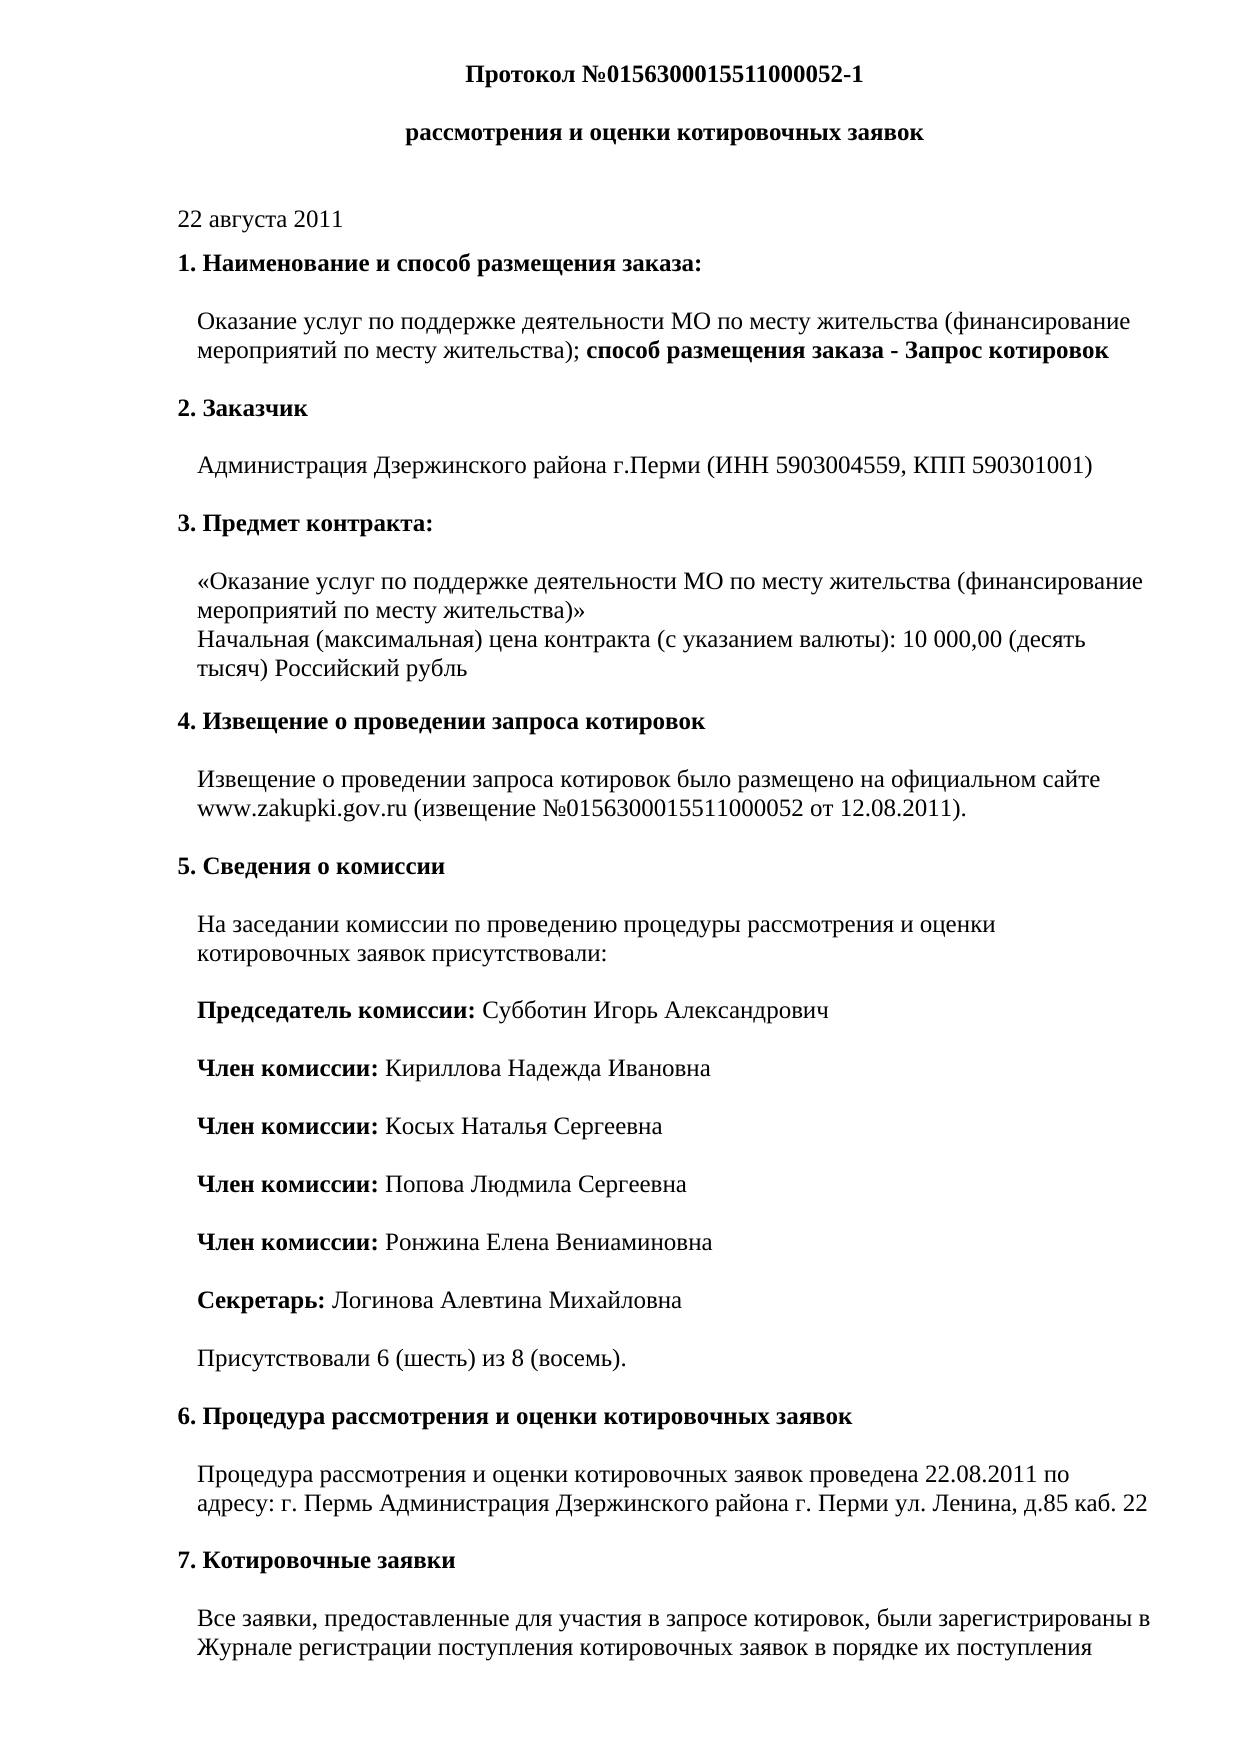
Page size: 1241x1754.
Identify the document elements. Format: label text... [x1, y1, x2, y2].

text рассмотрения и оценки котировочных заявок [177, 117, 1152, 146]
text 22 августа 2011 [177, 204, 1152, 232]
text Протокол №0156300015511000052-1 [177, 59, 1152, 88]
text Оказание услуг по поддержке деятельности МО по месту жительства (финансирование мероприятий по месту жительства); способ размещения заказа - Запрос котировок [197, 306, 1152, 363]
text 4. Извещение о проведении запроса котировок [177, 706, 1152, 735]
text Член комиссии: Ронжина Елена Вениаминовна [197, 1227, 1152, 1256]
text Присутствовали 6 (шесть) из 8 (восемь). [197, 1343, 1152, 1372]
text 2. Заказчик [177, 393, 1152, 421]
text 3. Предмет контракта: [177, 508, 1152, 537]
text 7. Котировочные заявки [177, 1546, 1152, 1574]
text Секретарь: Логинова Алевтина Михайловна [197, 1285, 1152, 1314]
text «Оказание услуг по поддержке деятельности МО по месту жительства (финансирование мероприятий по месту жительства)» Начальная (максимальная) цена контракта (с указанием валюты): 10 000,00 (десять тысяч) Российский рубль [197, 566, 1152, 681]
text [197, 1603, 1152, 1661]
text Извещение о проведении запроса котировок было размещено на официальном сайте www.zakupki.gov.ru (извещение №0156300015511000052 от 12.08.2011). [197, 764, 1152, 822]
text Процедура рассмотрения и оценки котировочных заявок проведена 22.08.2011 по адресу: г. Пермь Администрация Дзержинского района г. Перми ул. Ленина, д.85 каб. 22 [197, 1459, 1152, 1516]
text На заседании комиссии по проведению процедуры рассмотрения и оценки котировочных заявок присутствовали: [197, 909, 1152, 966]
text 1. Наименование и способ размещения заказа: [177, 248, 1152, 277]
text Председатель комиссии: Субботин Игорь Александрович [197, 996, 1152, 1024]
text Администрация Дзержинского района г.Перми (ИНН 5903004559, КПП 590301001) [197, 451, 1152, 479]
text 5. Сведения о комиссии [177, 851, 1152, 880]
text Член комиссии: Кириллова Надежда Ивановна [197, 1053, 1152, 1082]
text Член комиссии: Попова Людмила Сергеевна [197, 1169, 1152, 1198]
text Член комиссии: Косых Наталья Сергеевна [197, 1111, 1152, 1140]
text 6. Процедура рассмотрения и оценки котировочных заявок [177, 1401, 1152, 1430]
